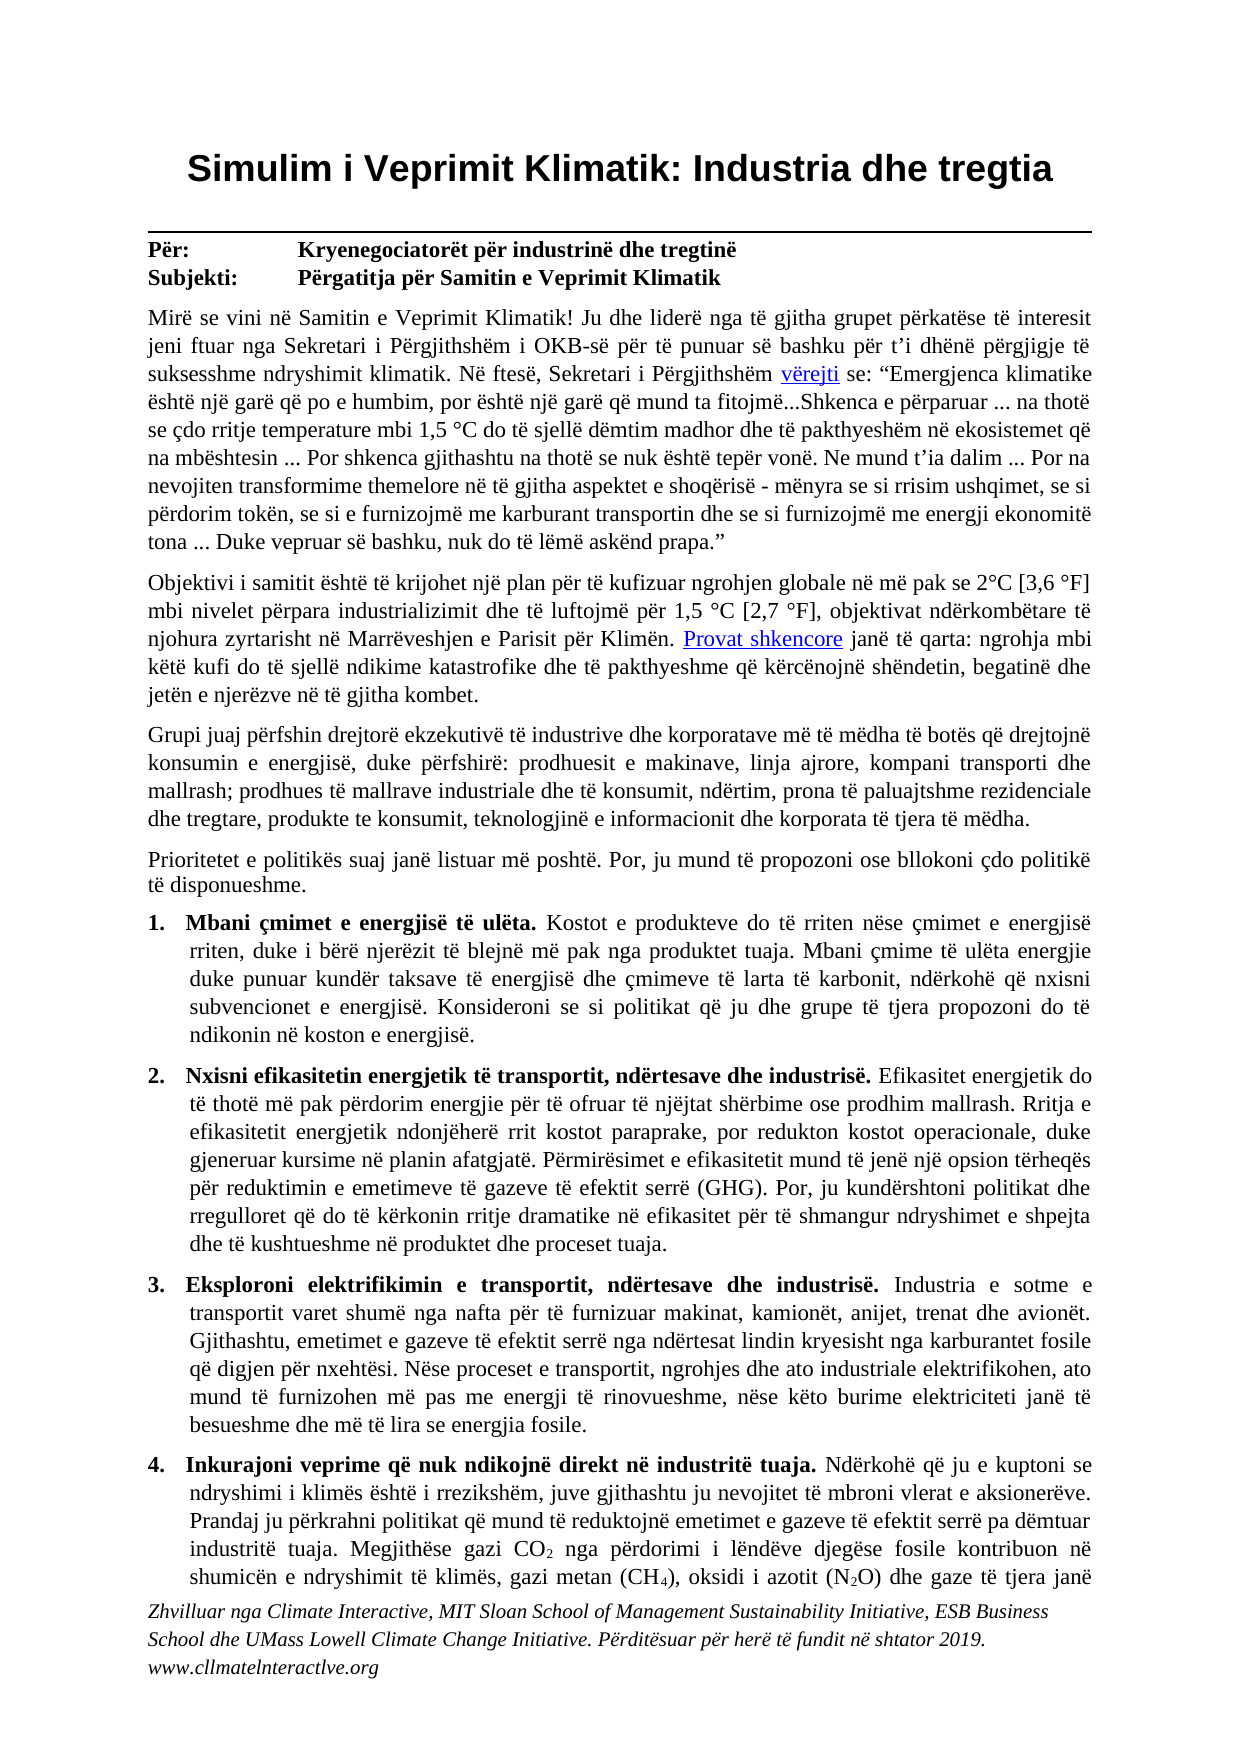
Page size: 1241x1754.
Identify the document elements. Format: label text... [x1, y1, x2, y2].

subtitle Simulim i Veprimit Klimatik: Industria dhe tregtia [148, 148, 1092, 189]
text Prioritetet e politikës suaj janë listuar më poshtë. Por, ju mund të propozoni ose bllokoni çdo politikë të disponueshme. [148, 847, 1092, 898]
text Mirë se vini në Samitin e Veprimit Klimatik! Ju dhe liderë nga të gjitha grupet përkatëse të interesit jeni ftuar nga Sekretari i Përgjithshëm i OKB-së për të punuar së bashku për t’i dhënë përgjigje të suksesshme ndryshimit klimatik. Në ftesë, Sekretari i Përgjithshëm vërejti se: “Emergjenca klimatike është një garë që po e humbim, por është një garë që mund ta fitojmë...Shkenca e përparuar ... na thotë se çdo rritje temperature mbi 1,5 °C do të sjellë dëmtim madhor dhe të pakthyeshëm në ekosistemet që na mbështesin ... Por shkenca gjithashtu na thotë se nuk është tepër vonë. Ne mund t’ia dalim ... Por na nevojiten transformime themelore në të gjitha aspektet e shoqërisë - mënyra se si rrisim ushqimet, se si përdorim tokën, se si e furnizojmë me karburant transportin dhe se si furnizojmë me energji ekonomitë tona ... Duke vepruar së bashku, nuk do të lëmë askënd prapa.” [148, 303, 1092, 555]
text Për: Kryenegociatorët për industrinë dhe tregtinë [148, 233, 1092, 263]
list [148, 1450, 1092, 1590]
list Mbani çmimet e energjisë të ulëta. Kostot e produkteve do të rriten nëse çmimet e energjisë rriten, duke i bërë njerëzit të blejnë më pak nga produktet tuaja. Mbani çmime të ulëta energjie duke punuar kundër taksave të energjisë dhe çmimeve të larta të karbonit, ndërkohë që nxisni subvencionet e energjisë. Konsideroni se si politikat që ju dhe grupe të tjera propozoni do të ndikonin në koston e energjisë. [148, 908, 1092, 1048]
list Nxisni efikasitetin energjetik të transportit, ndërtesave dhe industrisë. Efikasitet energjetik do të thotë më pak përdorim energjie për të ofruar të njëjtat shërbime ose prodhim mallrash. Rritja e efikasitetit energjetik ndonjëherë rrit kostot paraprake, por redukton kostot operacionale, duke gjeneruar kursime në planin afatgjatë. Përmirësimet e efikasitetit mund të jenë një opsion tërheqës për reduktimin e emetimeve të gazeve të efektit serrë (GHG). Por, ju kundërshtoni politikat dhe rregulloret që do të kërkonin rritje dramatike në efikasitet për të shmangur ndryshimet e shpejta dhe të kushtueshme në produktet dhe proceset tuaja. [148, 1061, 1092, 1257]
text Subjekti: Përgatitja për Samitin e Veprimit Klimatik [148, 263, 1092, 291]
text Objektivi i samitit është të krijohet një plan për të kufizuar ngrohjen globale në më pak se 2°C [3,6 °F] mbi nivelet përpara industrializimit dhe të luftojmë për 1,5 °C [2,7 °F], objektivat ndërkombëtare të njohura zyrtarisht në Marrëveshjen e Parisit për Klimën. Provat shkencore janë të qarta: ngrohja mbi këtë kufi do të sjellë ndikime katastrofike dhe të pakthyeshme që kërcënojnë shëndetin, begatinë dhe jetën e njerëzve në të gjitha kombet. [148, 568, 1092, 708]
list Eksploroni elektrifikimin e transportit, ndërtesave dhe industrisë. Industria e sotme e transportit varet shumë nga nafta për të furnizuar makinat, kamionët, anijet, trenat dhe avionët. Gjithashtu, emetimet e gazeve të efektit serrë nga ndërtesat lindin kryesisht nga karburantet fosile që digjen për nxehtësi. Nëse proceset e transportit, ngrohjes dhe ato industriale elektrifikohen, ato mund të furnizohen më pas me energji të rinovueshme, nëse këto burime elektriciteti janë të besueshme dhe më të lira se energjia fosile. [148, 1269, 1092, 1438]
text Grupi juaj përfshin drejtorë ekzekutivë të industrive dhe korporatave më të mëdha të botës që drejtojnë konsumin e energjisë, duke përfshirë: prodhuesit e makinave, linja ajrore, kompani transporti dhe mallrash; prodhues të mallrave industriale dhe të konsumit, ndërtim, prona të paluajtshme rezidenciale dhe tregtare, produkte te konsumit, teknologjinë e informacionit dhe korporata të tjera të mëdha. [148, 720, 1092, 832]
